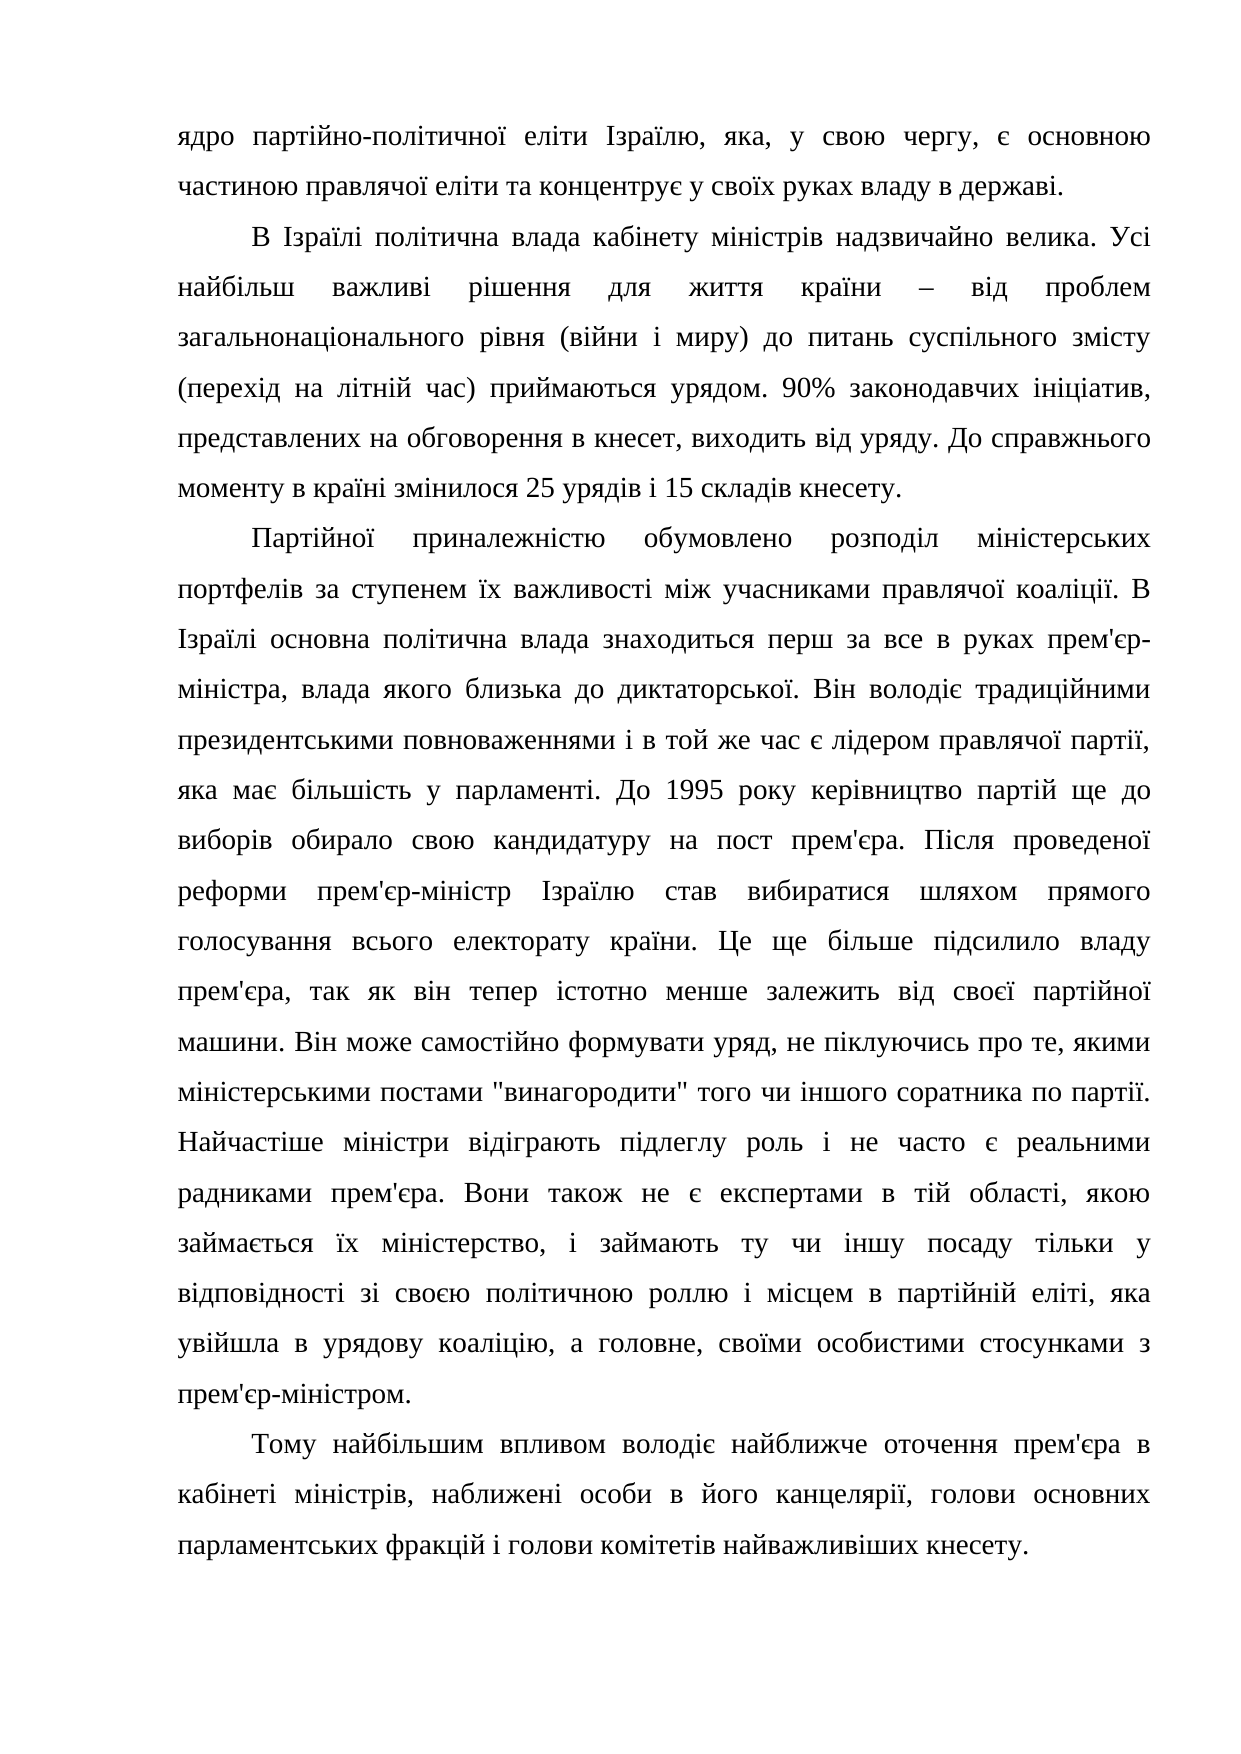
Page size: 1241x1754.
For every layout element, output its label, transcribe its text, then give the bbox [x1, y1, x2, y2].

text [177, 118, 1152, 202]
text Партійної приналежністю обумовлено розподіл міністерських портфелів за ступенем їх важливості між учасниками правлячої коаліції. В Ізраїлі основна політична влада знаходиться перш за все в руках прем'єр-міністра, влада якого близька до диктаторської. Він володіє традиційними президентськими повноваженнями і в той же час є лідером правлячої партії, яка має більшість у парламенті. До 1995 року керівництво партій ще до виборів обирало свою кандидатуру на пост прем'єра. Після проведеної реформи прем'єр-міністр Ізраїлю став вибиратися шляхом прямого голосування всього електорату країни. Це ще більше підсилило владу прем'єра, так як він тепер істотно менше залежить від своєї партійної машини. Він може самостійно формувати уряд, не піклуючись про те, якими міністерськими постами "винагородити" того чи іншого соратника по партії. Найчастіше міністри відіграють підлеглу роль і не часто є реальними радниками прем'єра. Вони також не є експертами в тій області, якою займається їх міністерство, і займають ту чи іншу посаду тільки у відповідності зі своєю політичною роллю і місцем в партійній еліті, яка увійшла в урядову коаліцію, а головне, своїми особистими стосунками з прем'єр-міністром. [177, 521, 1152, 1409]
text В Ізраїлі політична влада кабінету міністрів надзвичайно велика. Усі найбільш важливі рішення для життя країни – від проблем загальнонаціонального рівня (війни і миру) до питань суспільного змісту (перехід на літній час) приймаються урядом. 90% законодавчих ініціатив, представлених на обговорення в кнесет, виходить від уряду. До справжнього моменту в країні змінилося 25 урядів і 15 складів кнесету. [177, 219, 1152, 504]
text Тому найбільшим впливом володіє найближче оточення прем'єра в кабінеті міністрів, наближені особи в його канцелярії, голови основних парламентських фракцій і голови комітетів найважливіших кнесету. [177, 1426, 1152, 1560]
